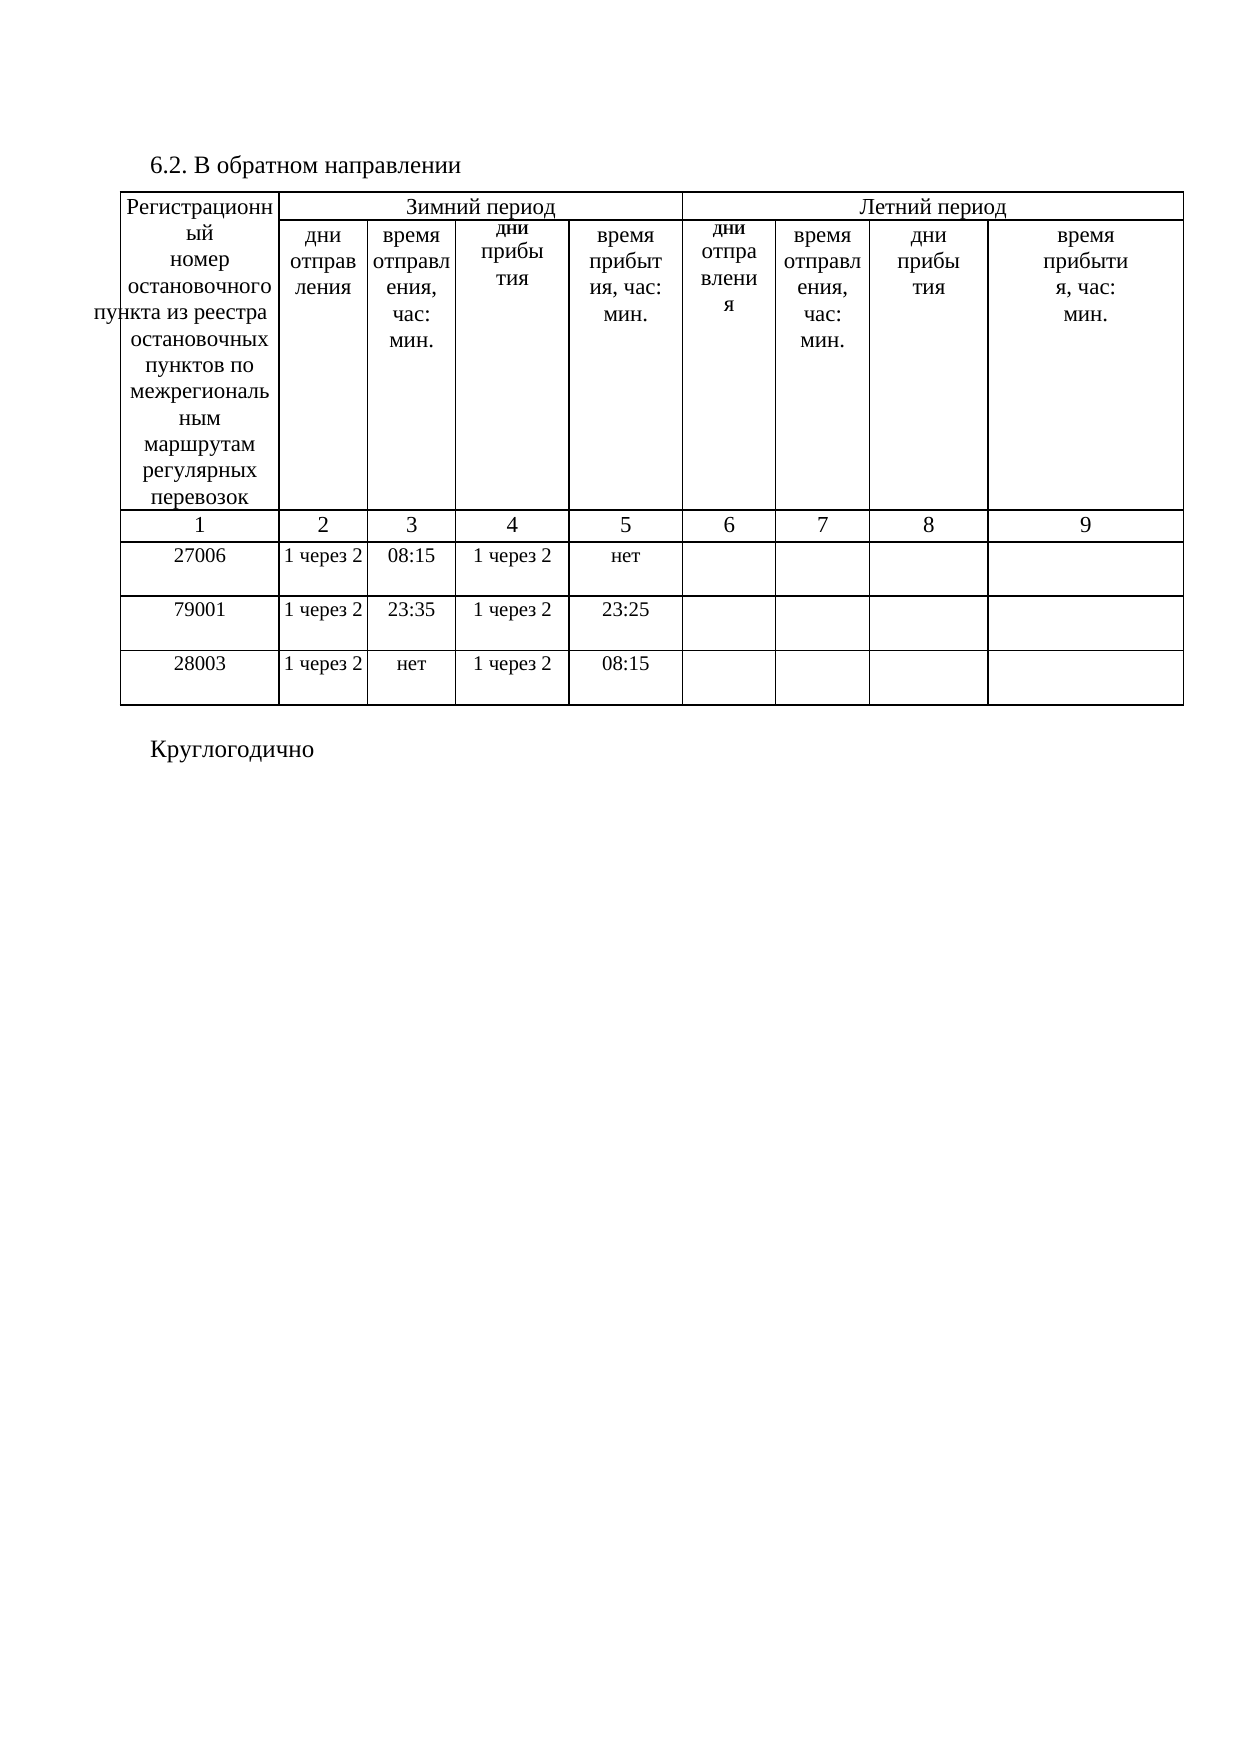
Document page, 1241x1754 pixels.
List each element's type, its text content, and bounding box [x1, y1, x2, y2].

table_cell 28003 [121, 651, 278, 704]
table_cell 08:15 [570, 651, 682, 704]
table_cell [683, 543, 775, 595]
table_cell 1 через 2 [456, 651, 568, 704]
table_cell 23:25 [570, 597, 682, 650]
table_cell ДНИ отпра влени я [683, 221, 775, 509]
text Круглогодично [150, 734, 1090, 763]
table_cell 2 [280, 511, 367, 541]
table_cell 1 [121, 511, 278, 541]
table_cell 3 [368, 511, 455, 541]
table_cell [776, 543, 869, 595]
table_cell 5 [570, 511, 682, 541]
table_cell время отправл ения, час: мин. [368, 221, 455, 509]
table_cell нет [570, 543, 682, 595]
table_cell [989, 651, 1183, 704]
table_cell 6 [683, 511, 775, 541]
table_header Летний период [683, 193, 1183, 219]
table_cell 23:35 [368, 597, 455, 650]
table_cell 1 через 2 [280, 597, 367, 650]
table_cell дни отправ ления [280, 221, 367, 509]
table_cell [683, 651, 775, 704]
table_cell 79001 [121, 597, 278, 650]
table_cell 1 через 2 [280, 543, 367, 595]
table_cell ДНИ прибы тия [456, 221, 568, 509]
table_header Зимний период [280, 193, 682, 219]
table_cell [776, 651, 869, 704]
text 6.2. В обратном направлении [150, 150, 1090, 179]
table_cell [989, 597, 1183, 650]
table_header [121, 193, 278, 509]
table_cell дни прибы тия [870, 221, 987, 509]
table_cell 7 [776, 511, 869, 541]
table_cell [870, 597, 987, 650]
table_cell [989, 543, 1183, 595]
table_cell 1 через 2 [280, 651, 367, 704]
table_cell 27006 [121, 543, 278, 595]
table_cell 1 через 2 [456, 597, 568, 650]
table_cell время прибыти я, час: мин. [989, 221, 1183, 509]
table_cell 1 через 2 [456, 543, 568, 595]
table_cell [870, 651, 987, 704]
table_cell [776, 597, 869, 650]
table_cell время отправл ения, час: мин. [776, 221, 869, 509]
table_cell нет [368, 651, 455, 704]
table_cell [870, 543, 987, 595]
table_cell 9 [989, 511, 1183, 541]
table_cell 8 [870, 511, 987, 541]
table_cell 4 [456, 511, 568, 541]
table_cell время прибыт ия, час: мин. [570, 221, 682, 509]
table_cell [683, 597, 775, 650]
table_cell 08:15 [368, 543, 455, 595]
